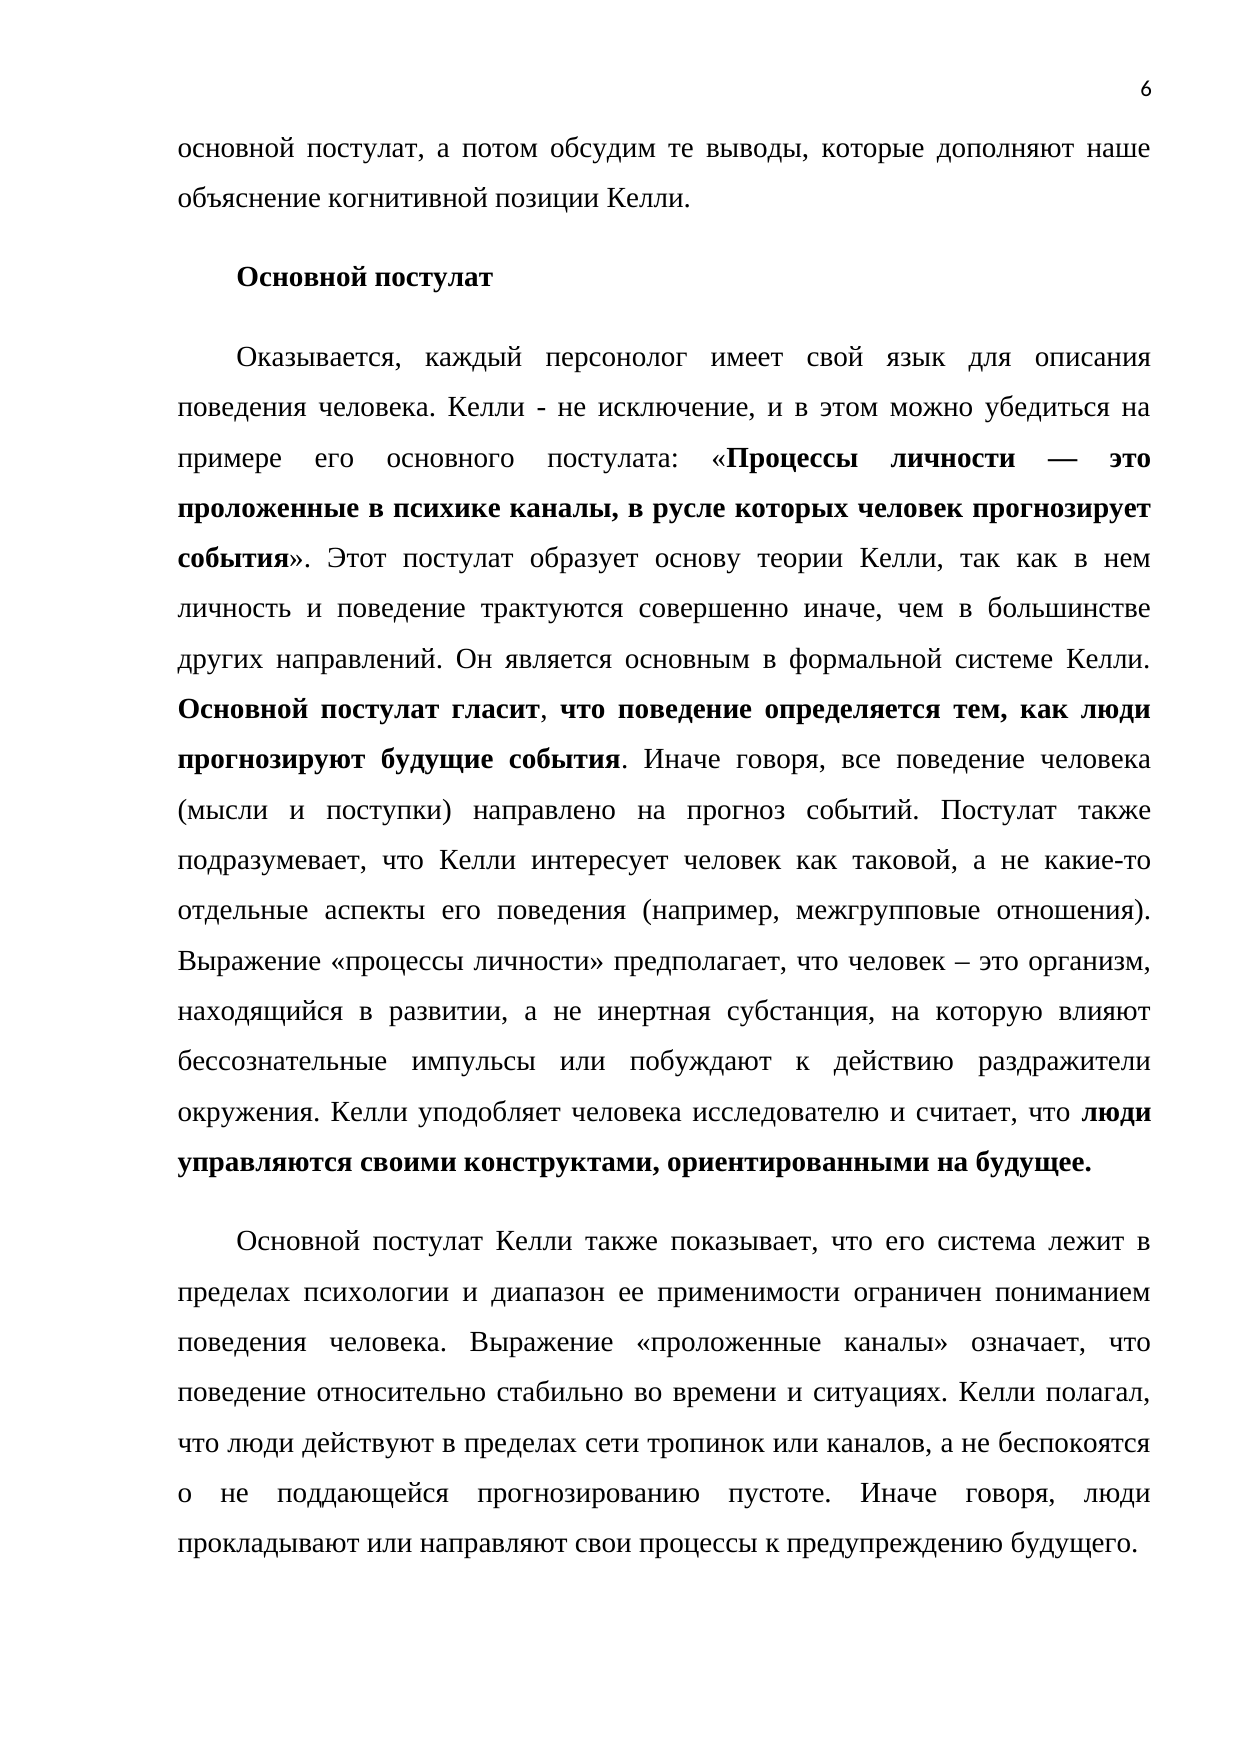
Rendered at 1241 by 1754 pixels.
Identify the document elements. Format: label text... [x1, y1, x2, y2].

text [177, 130, 1152, 214]
text Оказывается, каждый персонолог имеет свой язык для описания поведения человека. Келли - не исключение, и в этом можно убедиться на примере его основного постулата: «Процессы личности — это проложенные в психике каналы, в русле которых человек прогнозирует события». Этот постулат образует основу теории Келли, так как в нем личность и поведение трактуются совершенно иначе, чем в большинстве других направлений. Он является основным в формальной системе Келли. Основной постулат гласит, что поведение определяется тем, как люди прогнозируют будущие события. Иначе говоря, все поведение человека (мысли и поступки) направлено на прогноз событий. Постулат также подразумевает, что Келли интересует человек как таковой, а не какие-то отдельные аспекты его поведения (например, межгрупповые отношения). Выражение «процессы личности» предполагает, что человек – это организм, находящийся в развитии, а не инертная субстанция, на которую влияют бессознательные импульсы или побуждают к действию раздражители окружения. Келли уподобляет человека исследователю и считает, что люди управляются своими конструктами, ориентированными на будущее. [177, 339, 1152, 1178]
text Основной постулат Келли также показывает, что его система лежит в пределах психологии и диапазон ее применимости ограничен пониманием поведения человека. Выражение «проложенные каналы» означает, что поведение относительно стабильно во времени и ситуациях. Келли полагал, что люди действуют в пределах сети тропинок или каналов, а не беспокоятся о не поддающейся прогнозированию пустоте. Иначе говоря, люди прокладывают или направляют свои процессы к предупреждению будущего. [177, 1223, 1152, 1559]
text Основной постулат [177, 259, 1152, 293]
